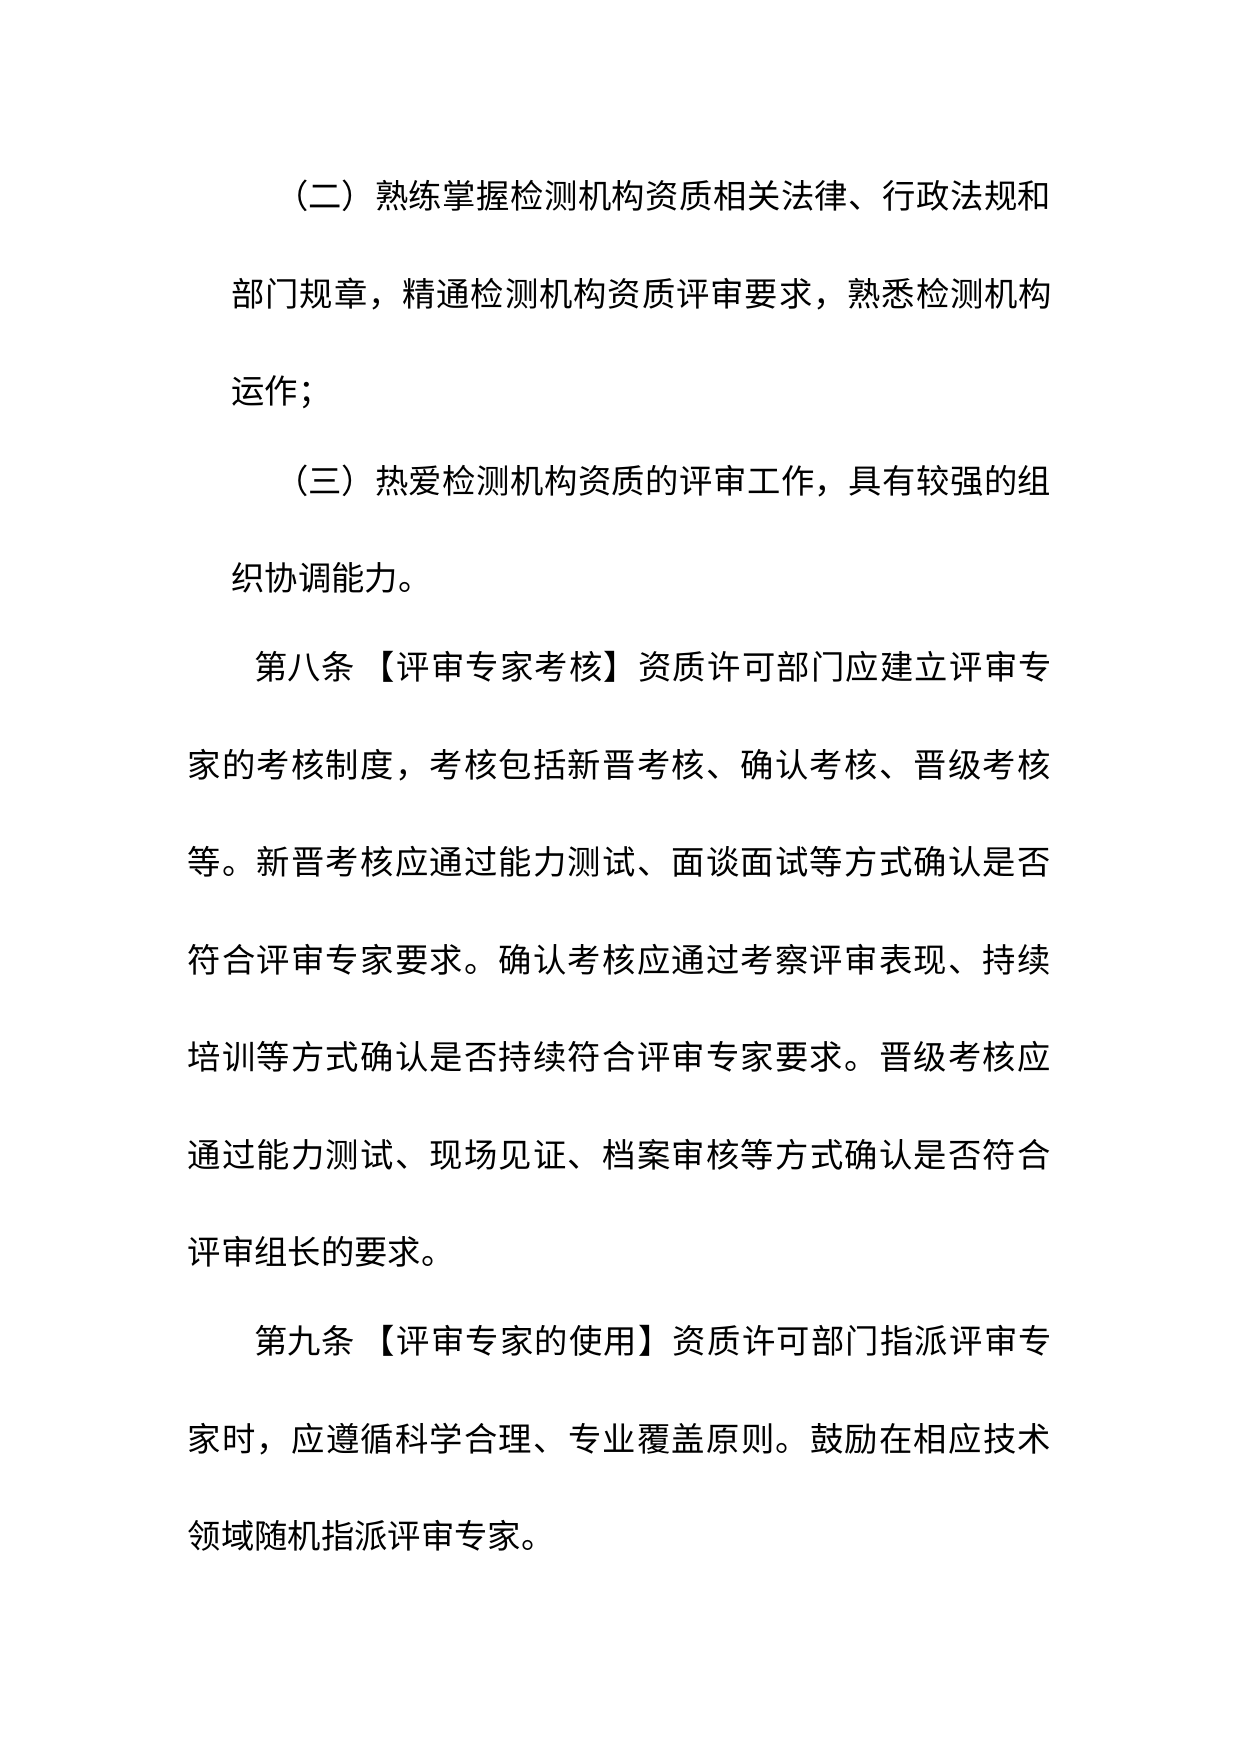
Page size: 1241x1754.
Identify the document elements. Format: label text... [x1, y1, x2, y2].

list 熟练掌握检测机构资质相关法律、行政法规和部门规章，精通检测机构资质评审要求，熟悉检测机构运作； [231, 162, 1053, 422]
list 热爱检测机构资质的评审工作，具有较强的组织协调能力。 [231, 446, 1053, 608]
list 【评审专家考核】资质许可部门应建立评审专家的考核制度，考核包括新晋考核、确认考核、晋级考核等。新晋考核应通过能力测试、面谈面试等方式确认是否符合评审专家要求。确认考核应通过考察评审表现、持续培训等方式确认是否持续符合评审专家要求。晋级考核应通过能力测试、现场见证、档案审核等方式确认是否符合评审组长的要求。 [187, 633, 1053, 1283]
list 【评审专家的使用】资质许可部门指派评审专家时，应遵循科学合理、专业覆盖原则。鼓励在相应技术领域随机指派评审专家。 [187, 1307, 1053, 1567]
